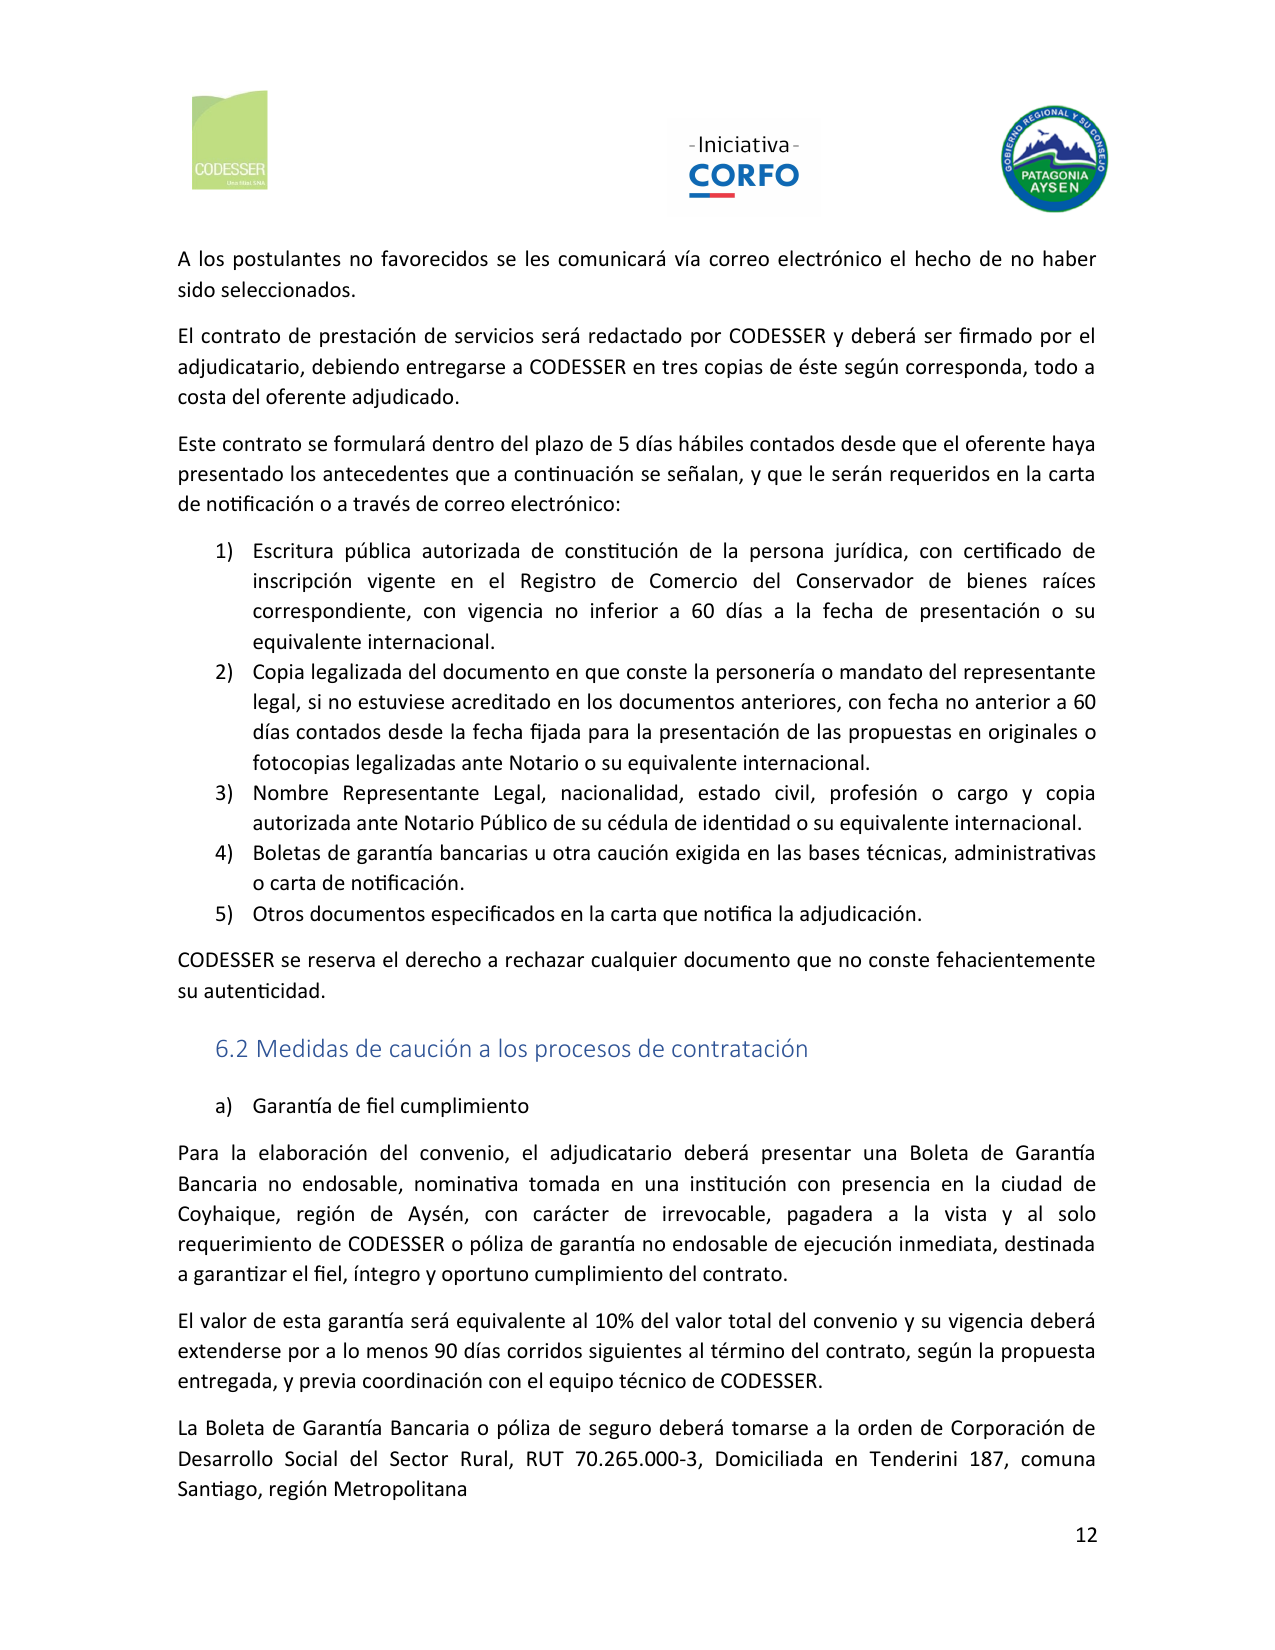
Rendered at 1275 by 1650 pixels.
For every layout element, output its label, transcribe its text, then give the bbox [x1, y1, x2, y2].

text El contrato de prestación de servicios será redactado por CODESSER y deberá ser firmado por el adjudicatario, debiendo entregarse a CODESSER en tres copias de éste según corresponda, todo a costa del oferente adjudicado. [177, 322, 1098, 410]
text El valor de esta garantía será equivalente al 10% del valor total del convenio y su vigencia deberá extenderse por a lo menos 90 días corridos siguientes al término del contrato, según la propuesta entregada, y previa coordinación con el equipo técnico de CODESSER. [177, 1306, 1098, 1394]
text CODESSER se reserva el derecho a rechazar cualquier documento que no conste fehacientemente su autenticidad. [177, 946, 1098, 1004]
picture [177, 73, 284, 217]
list Garantía de fiel cumplimiento [215, 1092, 1098, 1119]
list Escritura pública autorizada de constitución de la persona jurídica, con certificado de inscripción vigente en el Registro de Comercio del Conservador de bienes raíces correspondiente, con vigencia no inferior a 60 días a la fecha de presentación o su equivalente internacional. [215, 536, 1098, 655]
text Este contrato se formulará dentro del plazo de 5 días hábiles contados desde que el oferente haya presentado los antecedentes que a continuación se señalan, y que le serán requeridos en la carta de notificación o a través de correo electrónico: [177, 429, 1098, 517]
text A los postulantes no favorecidos se les comunicará vía correo electrónico el hecho de no haber sido seleccionados. [177, 244, 1098, 303]
picture [981, 100, 1120, 217]
subtitle Medidas de caución a los procesos de contratación [215, 1031, 1098, 1064]
list Copia legalizada del documento en que conste la personería o mandato del representante legal, si no estuviese acreditado en los documentos anteriores, con fecha no anterior a 60 días contados desde la fecha fijada para la presentación de las propuestas en originales o fotocopias legalizadas ante Notario o su equivalente internacional. [215, 657, 1098, 776]
picture [666, 118, 822, 217]
list Otros documentos especificados en la carta que notifica la adjudicación. [215, 899, 1098, 927]
text La Boleta de Garantía Bancaria o póliza de seguro deberá tomarse a la orden de Corporación de Desarrollo Social del Sector Rural, RUT 70.265.000-3, Domiciliada en Tenderini 187, comuna Santiago, región Metropolitana [177, 1413, 1098, 1502]
list Nombre Representante Legal, nacionalidad, estado civil, profesión o cargo y copia autorizada ante Notario Público de su cédula de identidad o su equivalente internacional. [215, 778, 1098, 836]
list Boletas de garantía bancarias u otra caución exigida en las bases técnicas, administrativas o carta de notificación. [215, 838, 1098, 896]
text Para la elaboración del convenio, el adjudicatario deberá presentar una Boleta de Garantía Bancaria no endosable, nominativa tomada en una institución con presencia en la ciudad de Coyhaique, región de Aysén, con carácter de irrevocable, pagadera a la vista y al solo requerimiento de CODESSER o póliza de garantía no endosable de ejecución inmediata, destinada a garantizar el fiel, íntegro y oportuno cumplimiento del contrato. [177, 1138, 1098, 1287]
